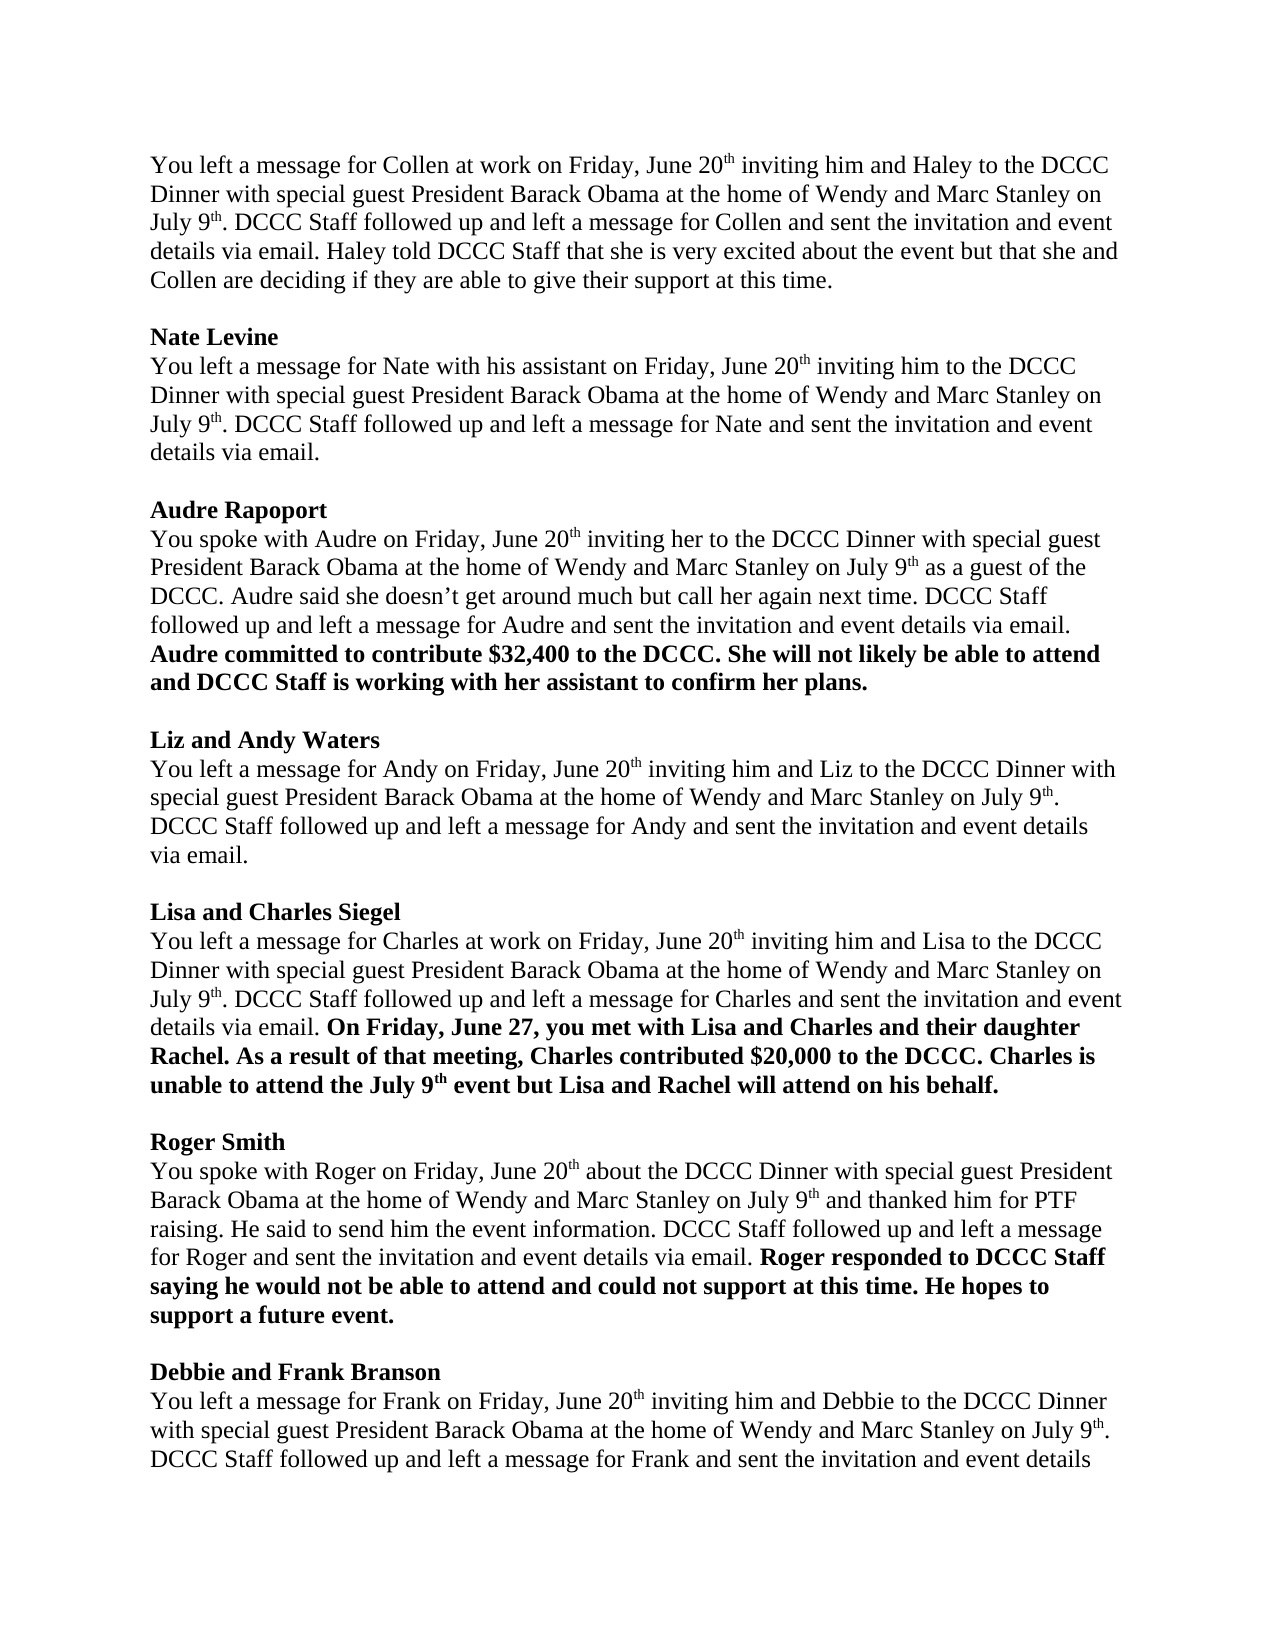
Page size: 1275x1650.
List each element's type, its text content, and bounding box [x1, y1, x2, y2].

text You left a message for Nate with his assistant on Friday, June 20th inviting him to the DCCC Dinner with special guest President Barack Obama at the home of Wendy and Marc Stanley on July 9th. DCCC Staff followed up and left a message for Nate and sent the invitation and event details via email. [150, 351, 1125, 466]
text Debbie and Frank Branson [150, 1357, 1125, 1386]
text You left a message for Charles at work on Friday, June 20th inviting him and Lisa to the DCCC Dinner with special guest President Barack Obama at the home of Wendy and Marc Stanley on July 9th. DCCC Staff followed up and left a message for Charles and sent the invitation and event details via email. On Friday, June 27, you met with Lisa and Charles and their daughter Rachel. As a result of that meeting, Charles contributed $20,000 to the DCCC. Charles is unable to attend the July 9th event but Lisa and Rachel will attend on his behalf. [150, 926, 1125, 1099]
text You spoke with Audre on Friday, June 20th inviting her to the DCCC Dinner with special guest President Barack Obama at the home of Wendy and Marc Stanley on July 9th as a guest of the DCCC. Audre said she doesn’t get around much but call her again next time. DCCC Staff followed up and left a message for Audre and sent the invitation and event details via email. Audre committed to contribute $32,400 to the DCCC. She will not likely be able to attend and DCCC Staff is working with her assistant to confirm her plans. [150, 524, 1125, 696]
text You spoke with Roger on Friday, June 20th about the DCCC Dinner with special guest President Barack Obama at the home of Wendy and Marc Stanley on July 9th and thanked him for PTF raising. He said to send him the event information. DCCC Staff followed up and left a message for Roger and sent the invitation and event details via email. Roger responded to DCCC Staff saying he would not be able to attend and could not support at this time. He hopes to support a future event. [150, 1156, 1125, 1329]
text Nate Levine [150, 322, 1125, 351]
text Roger Smith [150, 1127, 1125, 1156]
text Audre Rapoport [150, 495, 1125, 524]
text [150, 1386, 1125, 1472]
text Liz and Andy Waters [150, 725, 1125, 754]
text You left a message for Andy on Friday, June 20th inviting him and Liz to the DCCC Dinner with special guest President Barack Obama at the home of Wendy and Marc Stanley on July 9th. DCCC Staff followed up and left a message for Andy and sent the invitation and event details via email. [150, 754, 1125, 869]
text Lisa and Charles Siegel [150, 897, 1125, 926]
text You left a message for Collen at work on Friday, June 20th inviting him and Haley to the DCCC Dinner with special guest President Barack Obama at the home of Wendy and Marc Stanley on July 9th. DCCC Staff followed up and left a message for Collen and sent the invitation and event details via email. Haley told DCCC Staff that she is very excited about the event but that she and Collen are deciding if they are able to give their support at this time. [150, 150, 1125, 294]
